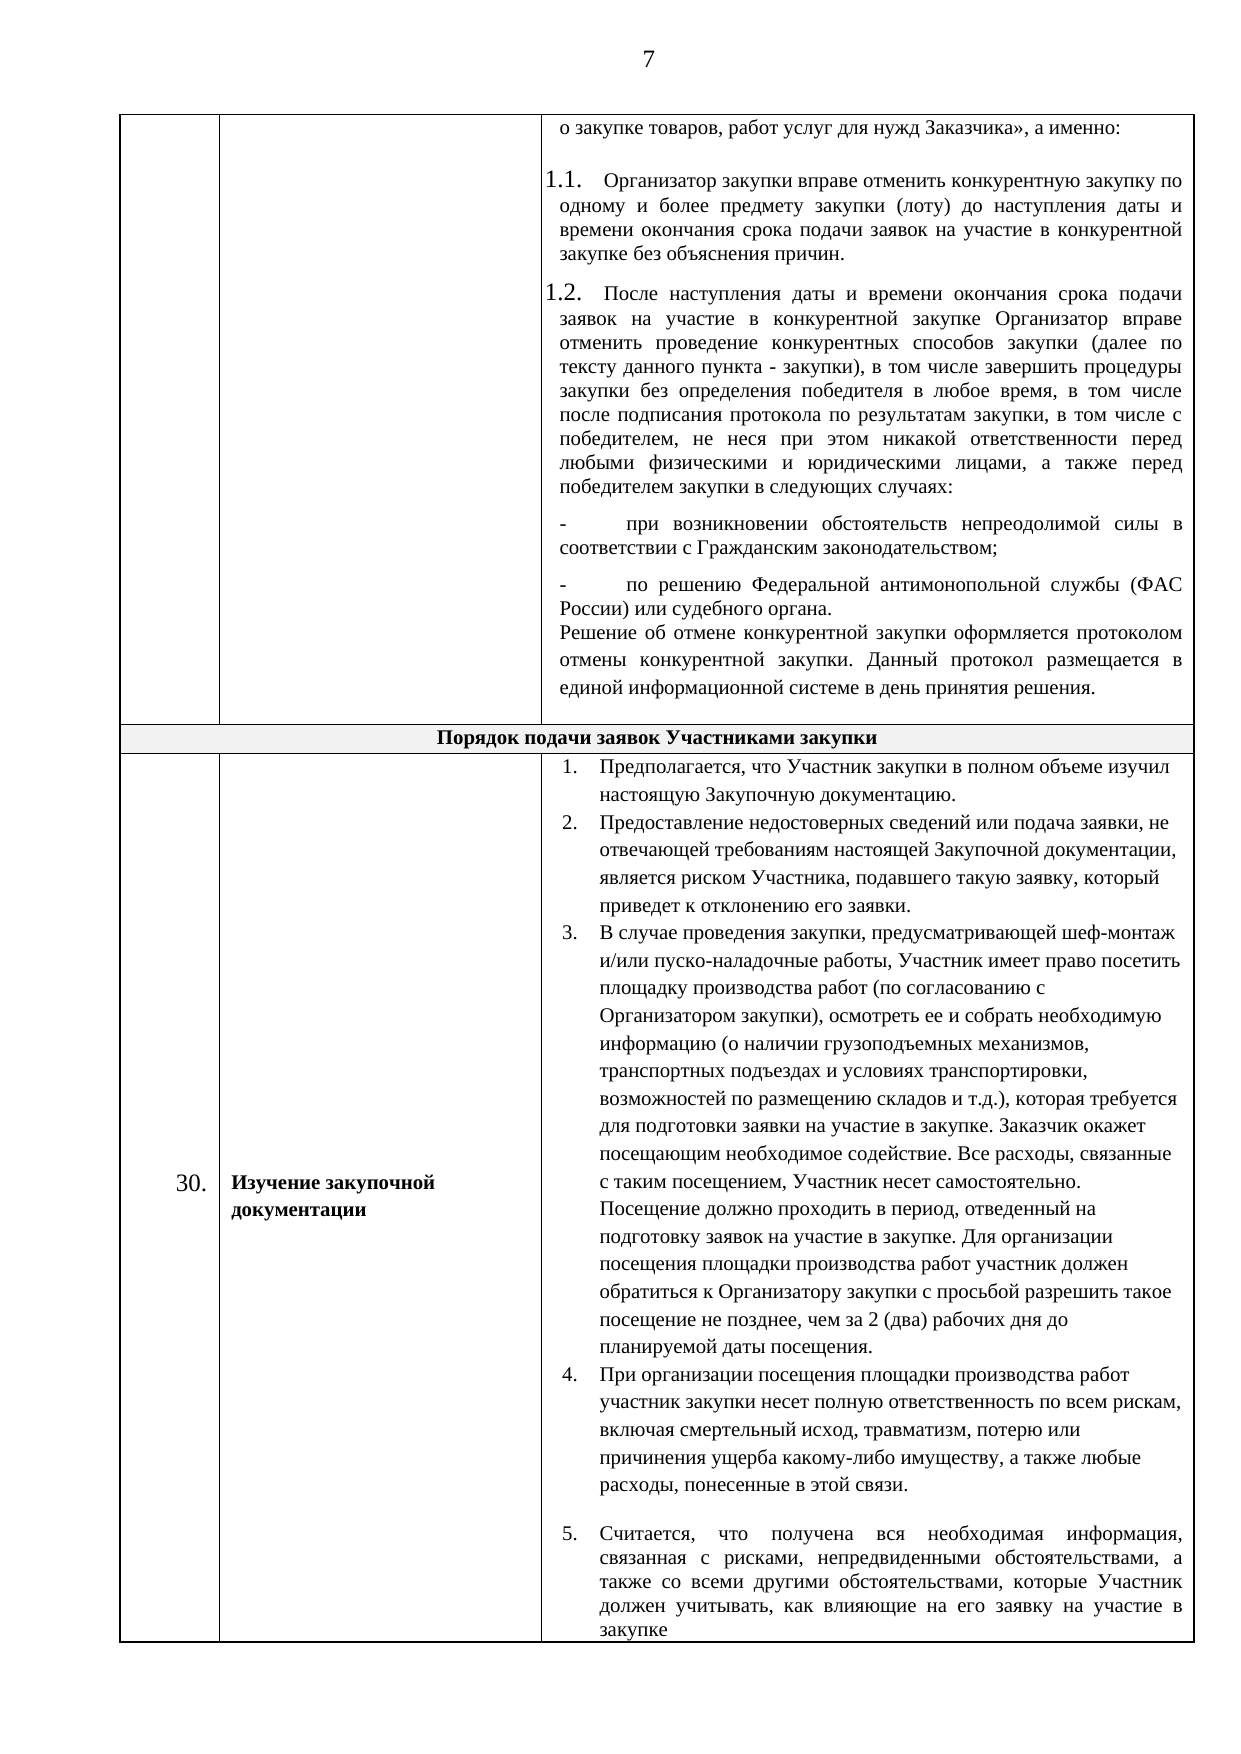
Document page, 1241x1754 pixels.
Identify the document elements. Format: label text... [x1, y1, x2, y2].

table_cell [220, 115, 541, 724]
table_cell Предполагается, что Участник закупки в полном объеме изучил настоящую Закупочную документацию. Предоставление недостоверных сведений или подача заявки, не отвечающей требованиям настоящей Закупочной документации, является риском Участника, подавшего такую заявку, который приведет к отклонению его заявки. В случае проведения закупки, предусматривающей шеф-монтаж и/или пуско-наладочные работы, Участник имеет право посетить площадку производства работ (по согласованию с Организатором закупки), осмотреть ее и собрать необходимую информацию (о наличии грузоподъемных механизмов, транспортных подъездах и условиях транспортировки, возможностей по размещению складов и т.д.), которая требуется для подготовки заявки на участие в закупке. Заказчик окажет посещающим необходимое содействие. Все расходы, связанные с таким посещением, Участник несет самостоятельно. Посещение должно проходить в период, отведенный на подготовку заявок на участие в закупке. Для организации посещения площадки производства работ участник должен обратиться к Организатору закупки с просьбой разрешить такое посещение не позднее, чем за 2 (два) рабочих дня до планируемой даты посещения. При организации посещения площадки производства работ участник закупки несет полную ответственность по всем рискам, включая смертельный исход, травматизм, потерю или причинения ущерба какому-либо имуществу, а также любые расходы, понесенные в этой связи. Считается, что получена вся необходимая информация, связанная с рисками, непредвиденными обстоятельствами, а также со всеми другими обстоятельствами, которые Участник должен учитывать, как влияющие на его заявку на участие в закупке [542, 754, 1193, 1641]
table_cell Изучение закупочной документации [220, 754, 541, 1641]
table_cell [542, 115, 1193, 724]
table_cell Порядок подачи заявок Участниками закупки [121, 725, 1193, 753]
table_cell [121, 754, 219, 1641]
table_cell [121, 115, 219, 724]
